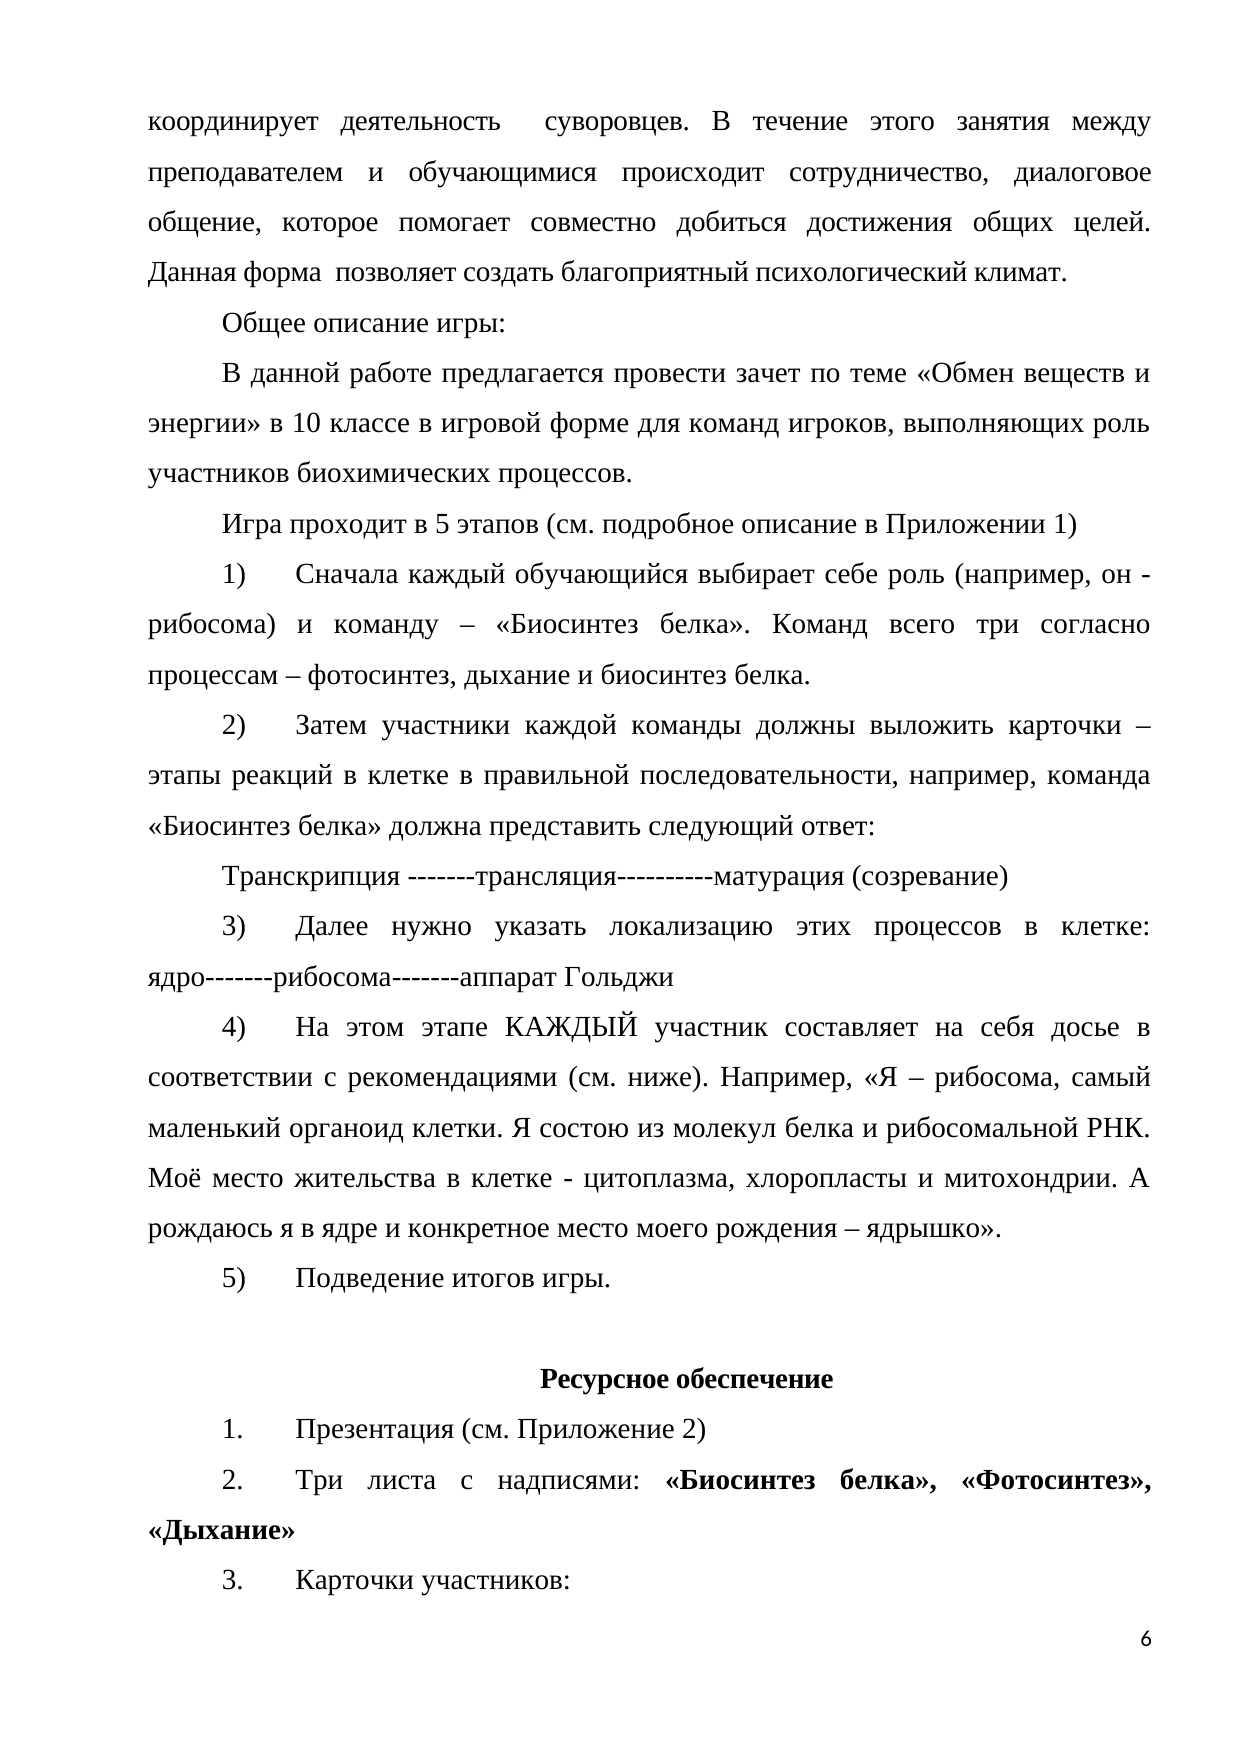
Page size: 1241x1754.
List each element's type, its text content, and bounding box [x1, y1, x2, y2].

list Три листа с надписями: «Биосинтез белка», «Фотосинтез», «Дыхание» [148, 1462, 1152, 1546]
list Презентация (см. Приложение 2) [148, 1412, 1152, 1445]
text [148, 103, 1152, 288]
list Подведение итогов игры. [148, 1261, 1152, 1294]
text Общее описание игры: [148, 305, 1152, 338]
text В данной работе предлагается провести зачет по теме «Обмен веществ и энергии» в 10 классе в игровой форме для команд игроков, выполняющих роль участников биохимических процессов. [148, 355, 1152, 489]
list Карточки участников: [148, 1562, 1152, 1596]
text Транскрипция -------трансляция----------матурация (созревание) [148, 858, 1152, 892]
list Сначала каждый обучающийся выбирает себе роль (например, он - рибосома) и команду – «Биосинтез белка». Команд всего три согласно процессам – фотосинтез, дыхание и биосинтез белка. [148, 556, 1152, 690]
text Игра проходит в 5 этапов (см. подробное описание в Приложении 1) [148, 506, 1152, 539]
text Ресурсное обеспечение [148, 1361, 1152, 1395]
list Далее нужно указать локализацию этих процессов в клетке: ядро-------рибосома-------аппарат Гольджи [148, 908, 1152, 992]
list На этом этапе КАЖДЫЙ участник составляет на себя досье в соответствии с рекомендациями (см. ниже). Например, «Я – рибосома, самый маленький органоид клетки. Я состою из молекул белка и рибосомальной РНК. Моё место жительства в клетке - цитоплазма, хлоропласты и митохондрии. А рождаюсь я в ядре и конкретное место моего рождения – ядрышко». [148, 1009, 1152, 1244]
list Затем участники каждой команды должны выложить карточки – этапы реакций в клетке в правильной последовательности, например, команда «Биосинтез белка» должна представить следующий ответ: [148, 707, 1152, 841]
